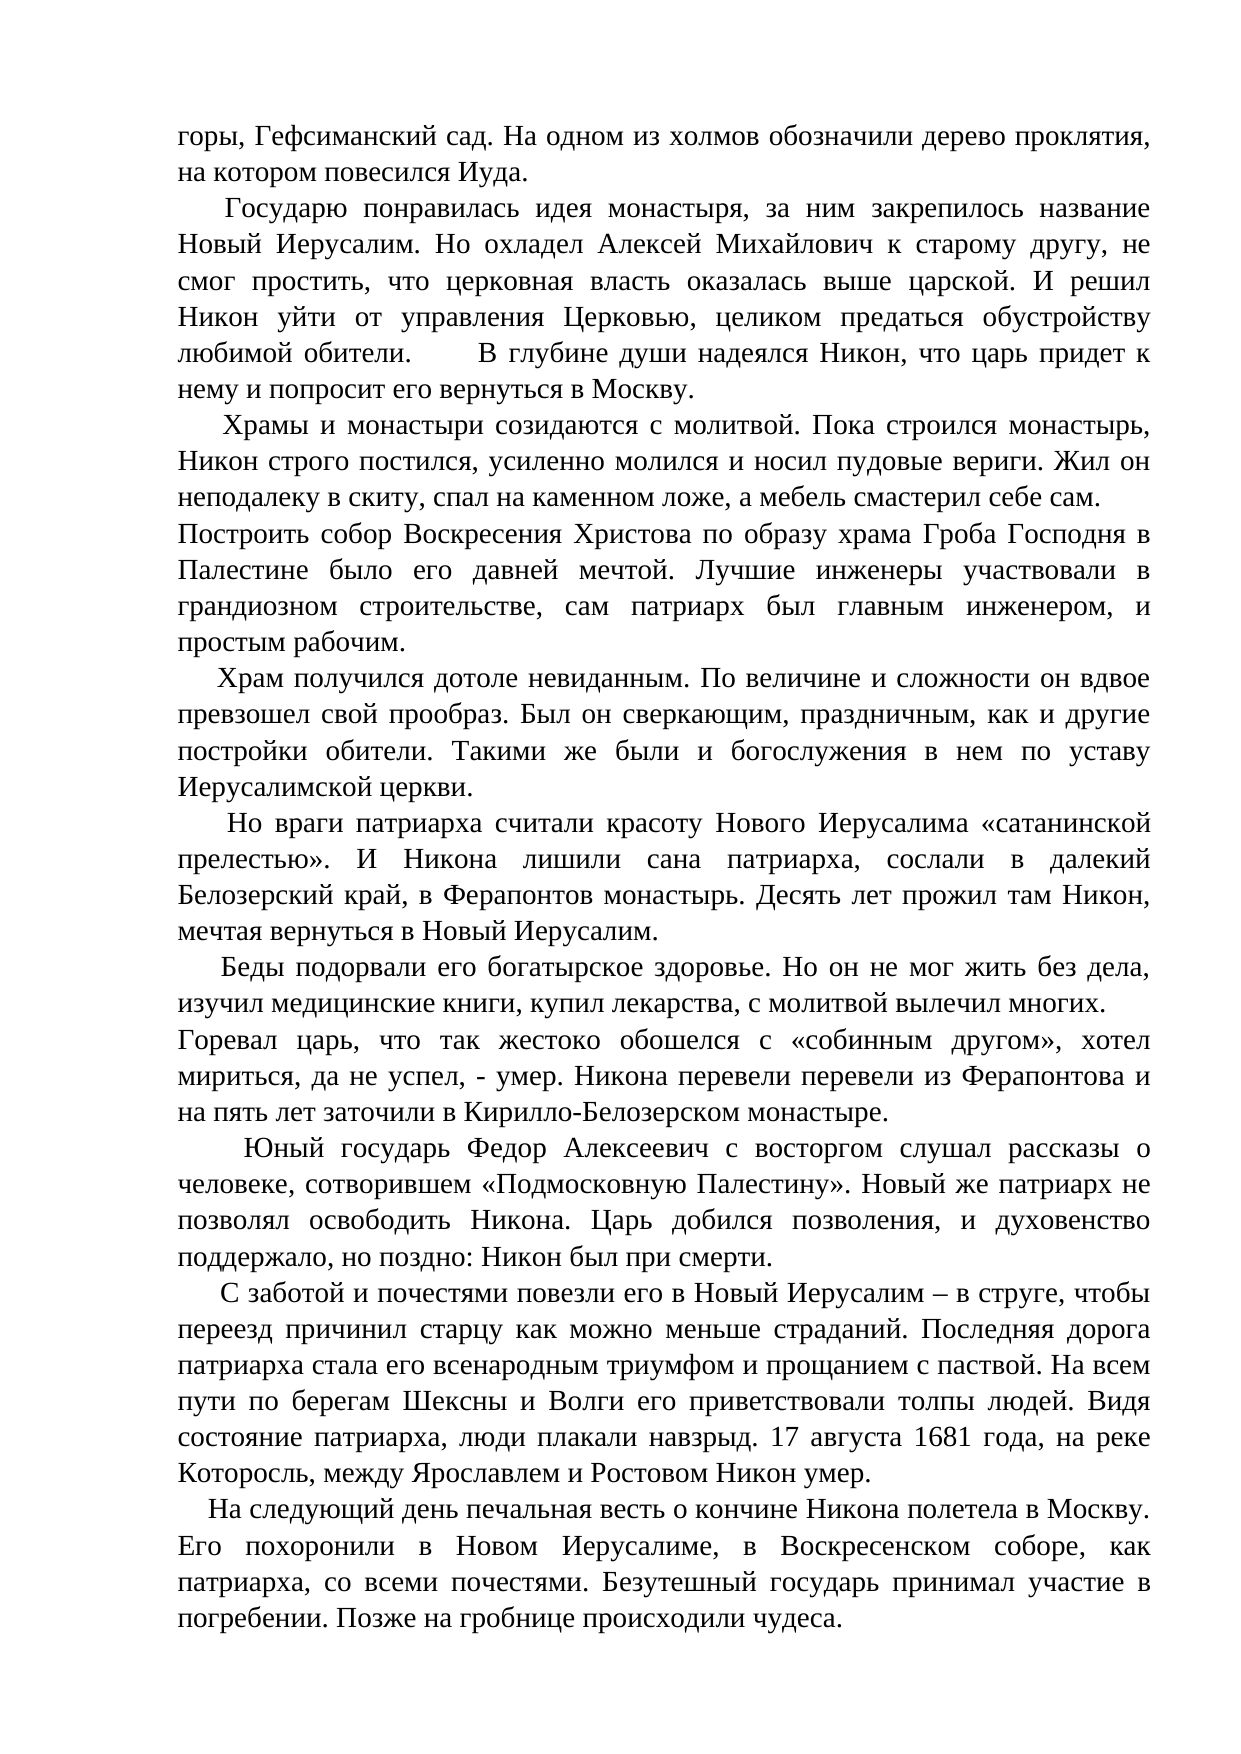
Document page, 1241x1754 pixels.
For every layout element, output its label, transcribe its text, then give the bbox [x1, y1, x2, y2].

text Юный государь Федор Алексеевич с восторгом слушал рассказы о человеке, сотворившем «Подмосковную Палестину». Новый же патриарх не позволял освободить Никона. Царь добился позволения, и духовенство поддержало, но поздно: Никон был при смерти. [177, 1130, 1152, 1272]
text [177, 118, 1152, 188]
text На следующий день печальная весть о кончине Никона полетела в Москву. Его похоронили в Новом Иерусалиме, в Воскресенском соборе, как патриарха, со всеми почестями. Безутешный государь принимал участие в погребении. Позже на гробнице происходили чудеса. [177, 1492, 1152, 1634]
text Беды подорвали его богатырское здоровье. Но он не мог жить без дела, изучил медицинские книги, купил лекарства, с молитвой вылечил многих. [177, 949, 1152, 1019]
text Построить собор Воскресения Христова по образу храма Гроба Господня в Палестине было его давней мечтой. Лучшие инженеры участвовали в грандиозном строительстве, сам патриарх был главным инженером, и простым рабочим. [177, 516, 1152, 658]
text Горевал царь, что так жестоко обошелся с «собинным другом», хотел мириться, да не успел, - умер. Никона перевели перевели из Ферапонтова и на пять лет заточили в Кирилло-Белозерском монастыре. [177, 1022, 1152, 1128]
text Государю понравилась идея монастыря, за ним закрепилось название Новый Иерусалим. Но охладел Алексей Михайлович к старому другу, не смог простить, что церковная власть оказалась выше царской. И решил Никон уйти от управления Церковью, целиком предаться обустройству любимой обители. В глубине души надеялся Никон, что царь придет к нему и попросит его вернуться в Москву. [177, 190, 1152, 405]
text Храмы и монастыри созидаются с молитвой. Пока строился монастырь, Никон строго постился, усиленно молился и носил пудовые вериги. Жил он неподалеку в скиту, спал на каменном ложе, а мебель смастерил себе сам. [177, 407, 1152, 513]
text Храм получился дотоле невиданным. По величине и сложности он вдвое превзошел свой прообраз. Был он сверкающим, праздничным, как и другие постройки обители. Такими же были и богослужения в нем по уставу Иерусалимской церкви. [177, 660, 1152, 802]
text Но враги патриарха считали красоту Нового Иерусалима «сатанинской прелестью». И Никона лишили сана патриарха, сослали в далекий Белозерский край, в Ферапонтов монастырь. Десять лет прожил там Никон, мечтая вернуться в Новый Иерусалим. [177, 805, 1152, 947]
text С заботой и почестями повезли его в Новый Иерусалим – в струге, чтобы переезд причинил старцу как можно меньше страданий. Последняя дорога патриарха стала его всенародным триумфом и прощанием с паствой. На всем пути по берегам Шексны и Волги его приветствовали толпы людей. Видя состояние патриарха, люди плакали навзрыд. 17 августа 1681 года, на реке Которосль, между Ярославлем и Ростовом Никон умер. [177, 1275, 1152, 1489]
